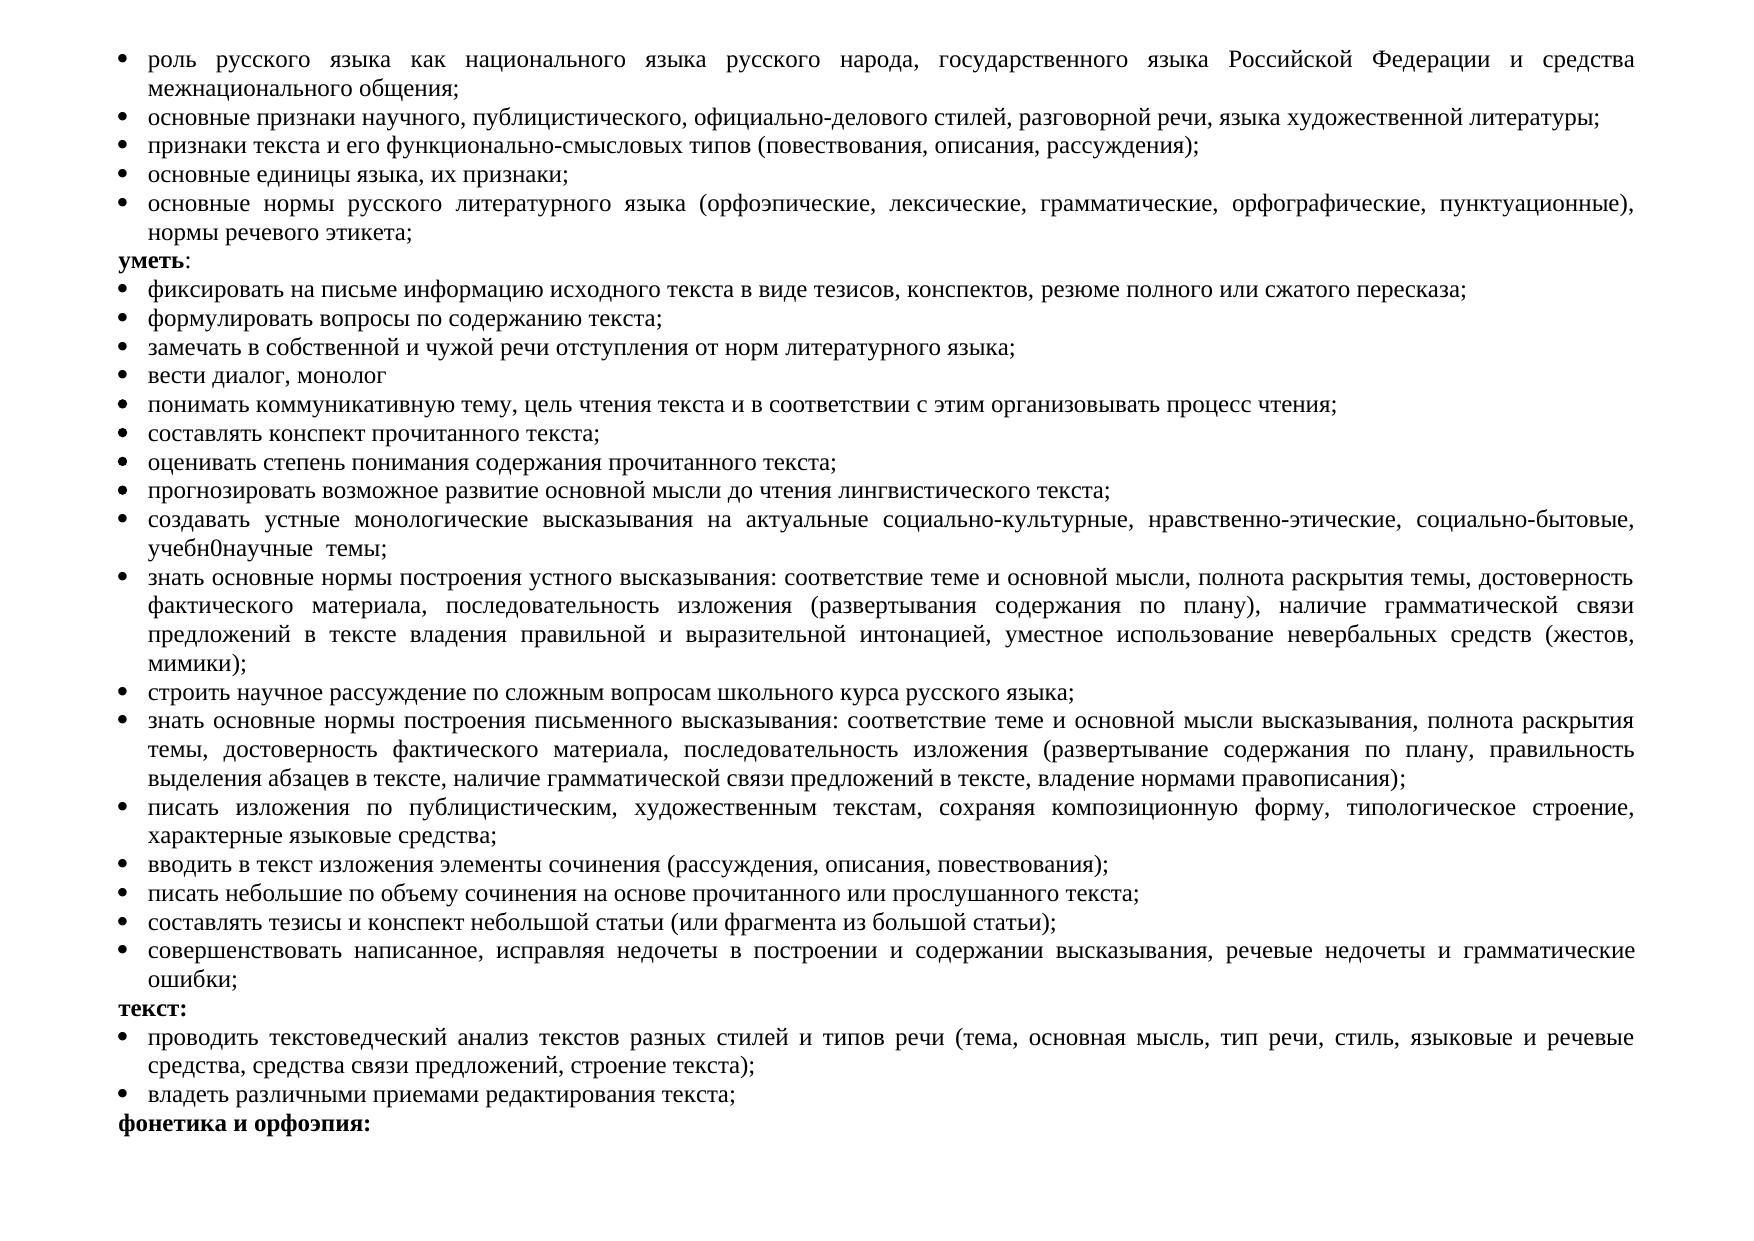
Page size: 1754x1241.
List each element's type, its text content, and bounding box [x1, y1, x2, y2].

list понимать коммуникативную тему, цель чтения текста и в соответствии с этим организовывать процесс чтения; [118, 389, 1636, 418]
list владеть различными приемами редактирования текста; [118, 1079, 1636, 1108]
list составлять тезисы и конспект небольшой статьи (или фрагмента из большой статьи); [118, 907, 1636, 936]
list составлять конспект прочитанного текста; [118, 418, 1636, 447]
list строить научное рассуждение по сложным вопросам школьного курса русского языка; [118, 677, 1636, 706]
list формулировать вопросы по содержанию текста; [118, 303, 1636, 332]
list вести диалог, монолог [118, 361, 1636, 389]
list прогнозировать возможное развитие основной мысли до чтения лингвистического текста; [118, 476, 1636, 504]
list совершенствовать написанное, исправляя недочеты в построении и содержании высказывания, речевые недочеты и грамматические ошибки; [118, 936, 1636, 993]
list фиксировать на письме информацию исходного текста в виде тезисов, конспектов, резюме полного или сжатого пересказа; [118, 274, 1636, 303]
list знать основные нормы построения устного высказывания: соответствие теме и основной мысли, полнота раскрытия темы, достоверность фактического материала, последовательность изложения (развертывания содержания по плану), наличие грамматической связи предложений в тексте владения правильной и выразительной интонацией, уместное использование невербальных средств (жестов, мимики); [118, 562, 1636, 677]
list вводить в текст изложения элементы сочинения (рассуждения, описания, повествования); [118, 849, 1636, 878]
list создавать устные монологические высказывания на актуальные социально-культурные, нравственно-этические, социально-бытовые, учебн0научные темы; [118, 504, 1636, 562]
list писать небольшие по объему сочинения на основе прочитанного или прослушанного текста; [118, 878, 1636, 907]
list замечать в собственной и чужой речи отступления от норм литературного языка; [118, 332, 1636, 361]
text текст: [118, 993, 1636, 1022]
list писать изложения по публицистическим, художественным текстам, сохраняя композиционную форму, типологическое строение, характерные языковые средства; [118, 792, 1636, 849]
list основные нормы русского литературного языка (орфоэпические, лексические, грамматические, орфографические, пунктуационные), нормы речевого этикета; [118, 188, 1636, 246]
list признаки текста и его функционально-смысловых типов (повествования, описания, рассуждения); [118, 131, 1636, 159]
list основные признаки научного, публицистического, официально-делового стилей, разговорной речи, языка художественной литературы; [118, 102, 1636, 131]
list роль русского языка как национального языка русского народа, государственного языка Российской Федерации и средства межнационального общения; [118, 44, 1636, 102]
list основные единицы языка, их признаки; [118, 159, 1636, 188]
list оценивать степень понимания содержания прочитанного текста; [118, 447, 1636, 476]
list проводить текстоведческий анализ текстов разных стилей и типов речи (тема, основная мысль, тип речи, стиль, языковые и речевые средства, средства связи предложений, строение текста); [118, 1022, 1636, 1079]
list знать основные нормы построения письменного высказывания: соответствие теме и основной мысли высказывания, полнота раскрытия темы, достоверность фактического материала, последовательность изложения (развертывание содержания по плану, правильность выделения абзацев в тексте, наличие грамматической связи предложений в тексте, владение нормами правописания); [118, 706, 1636, 792]
text фонетика и орфоэпия: [118, 1108, 1636, 1137]
text уметь: [118, 246, 1636, 274]
